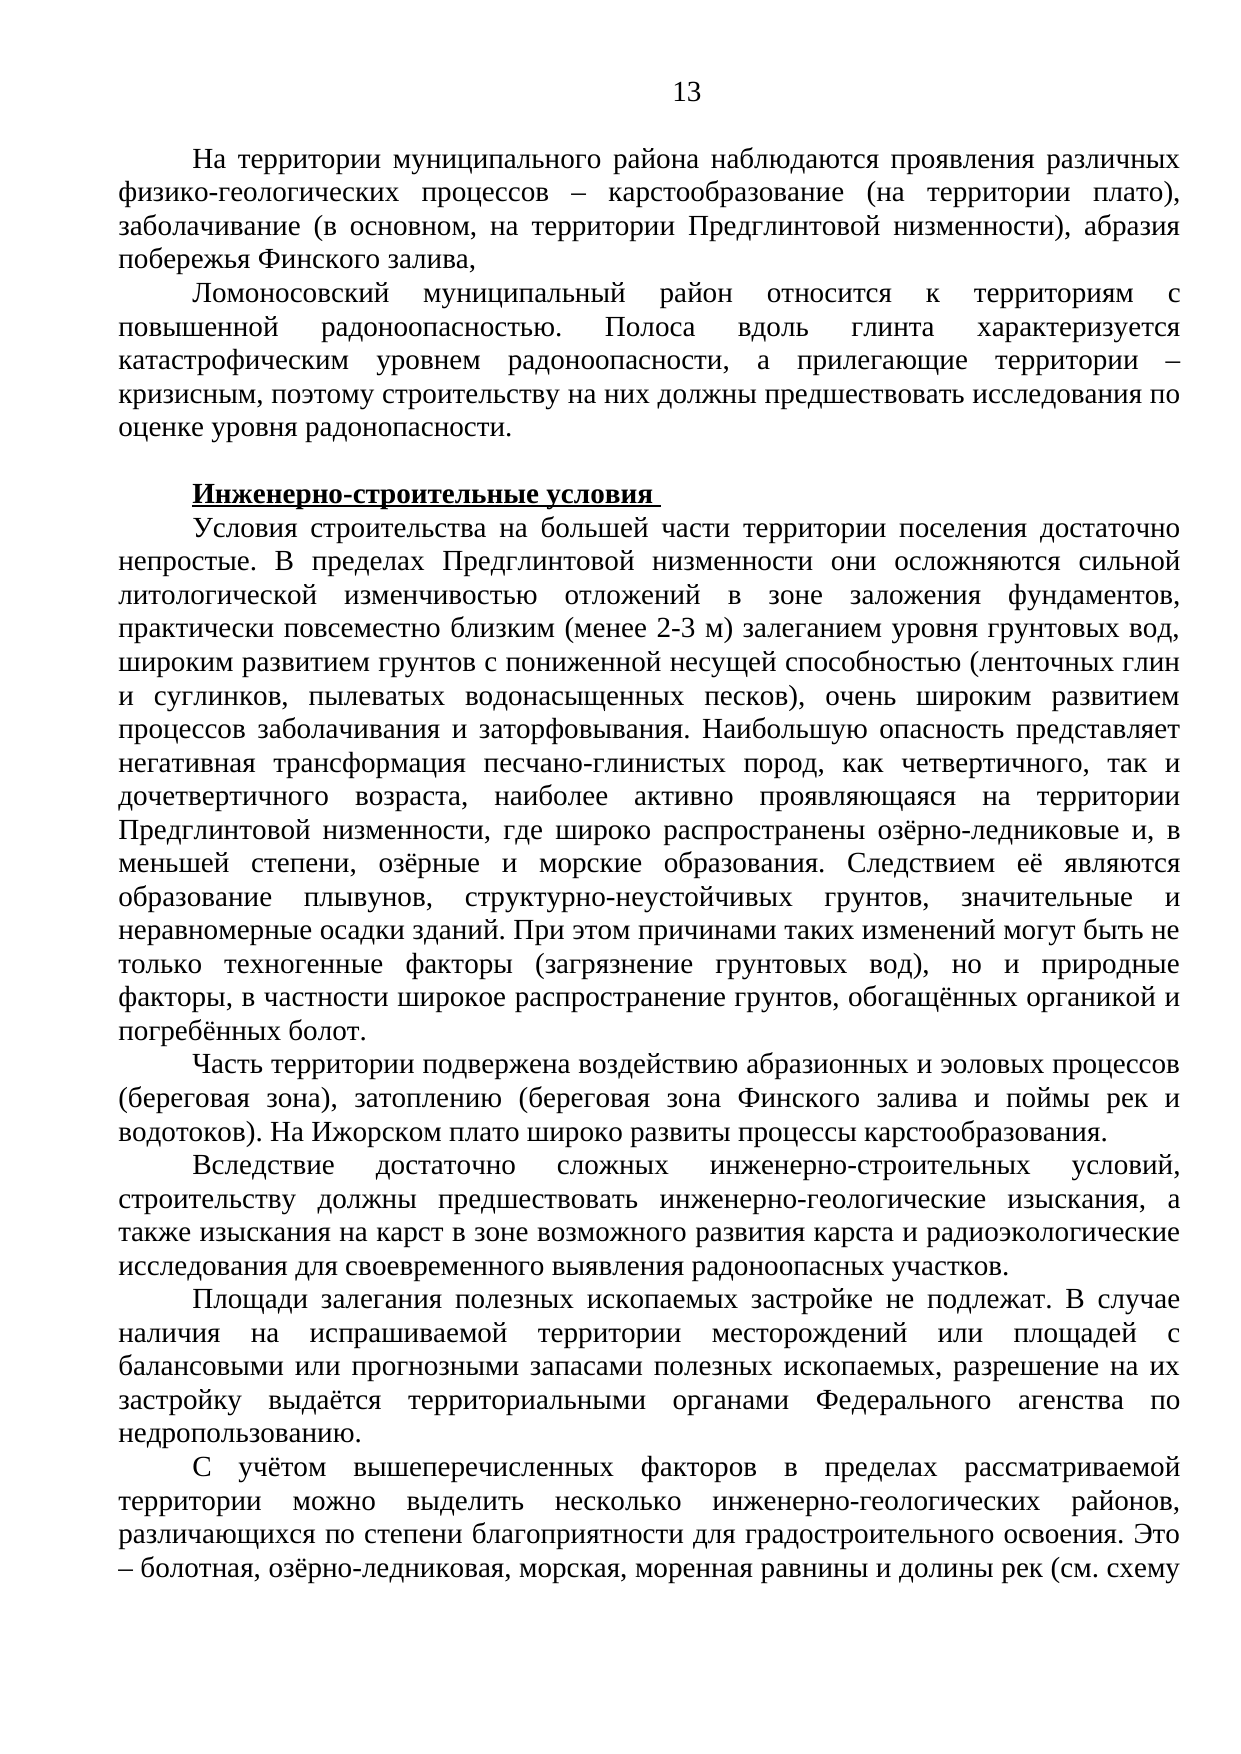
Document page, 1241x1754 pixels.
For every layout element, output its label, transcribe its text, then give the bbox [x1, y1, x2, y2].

text Условия строительства на большей части территории поселения достаточно непростые. В пределах Предглинтовой низменности они осложняются сильной литологической изменчивостью отложений в зоне заложения фундаментов, практически повсеместно близким (менее 2-) залеганием уровня грунтовых вод, широким развитием грунтов с пониженной несущей способностью (ленточных глин и суглинков, пылеватых водонасыщенных песков), очень широким развитием процессов заболачивания и заторфовывания. Наибольшую опасность представляет негативная трансформация песчано-глинистых пород, как четвертичного, так и дочетвертичного возраста, наиболее активно проявляющаяся на территории Предглинтовой низменности, где широко распространены озёрно-ледниковые и, в меньшей степени, озёрные и морские образования. Следствием её являются образование плывунов, структурно-неустойчивых грунтов, значительные и неравномерные осадки зданий. При этом причинами таких изменений могут быть не только техногенные факторы (загрязнение грунтовых вод), но и природные факторы, в частности широкое распространение грунтов, обогащённых органикой и погребённых болот. [118, 510, 1181, 1047]
text Инженерно-строительные условия [118, 476, 1181, 510]
text На территории муниципального района наблюдаются проявления различных физико-геологических процессов – карстообразование (на территории плато), заболачивание (в основном, на территории Предглинтовой низменности), абразия побережья Финского залива, [118, 141, 1181, 275]
text Вследствие достаточно сложных инженерно-строительных условий, строительству должны предшествовать инженерно-геологические изыскания, а также изыскания на карст в зоне возможного развития карста и радиоэкологические исследования для своевременного выявления радоноопасных участков. [118, 1147, 1181, 1281]
text Ломоносовский муниципальный район относится к территориям с повышенной радоноопасностью. Полоса вдоль глинта характеризуется катастрофическим уровнем радоноопасности, а прилегающие территории – кризисным, поэтому строительству на них должны предшествовать исследования по оценке уровня радонопасности. [118, 275, 1181, 443]
text Площади залегания полезных ископаемых застройке не подлежат. В случае наличия на испрашиваемой территории месторождений или площадей с балансовыми или прогнозными запасами полезных ископаемых, разрешение на их застройку выдаётся территориальными органами Федерального агенства по недропользованию. [118, 1281, 1181, 1449]
text Часть территории подвержена воздействию абразионных и эоловых процессов (береговая зона), затоплению (береговая зона Финского залива и поймы рек и водотоков). На Ижорском плато широко развиты процессы карстообразования. [118, 1047, 1181, 1147]
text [118, 1449, 1181, 1583]
